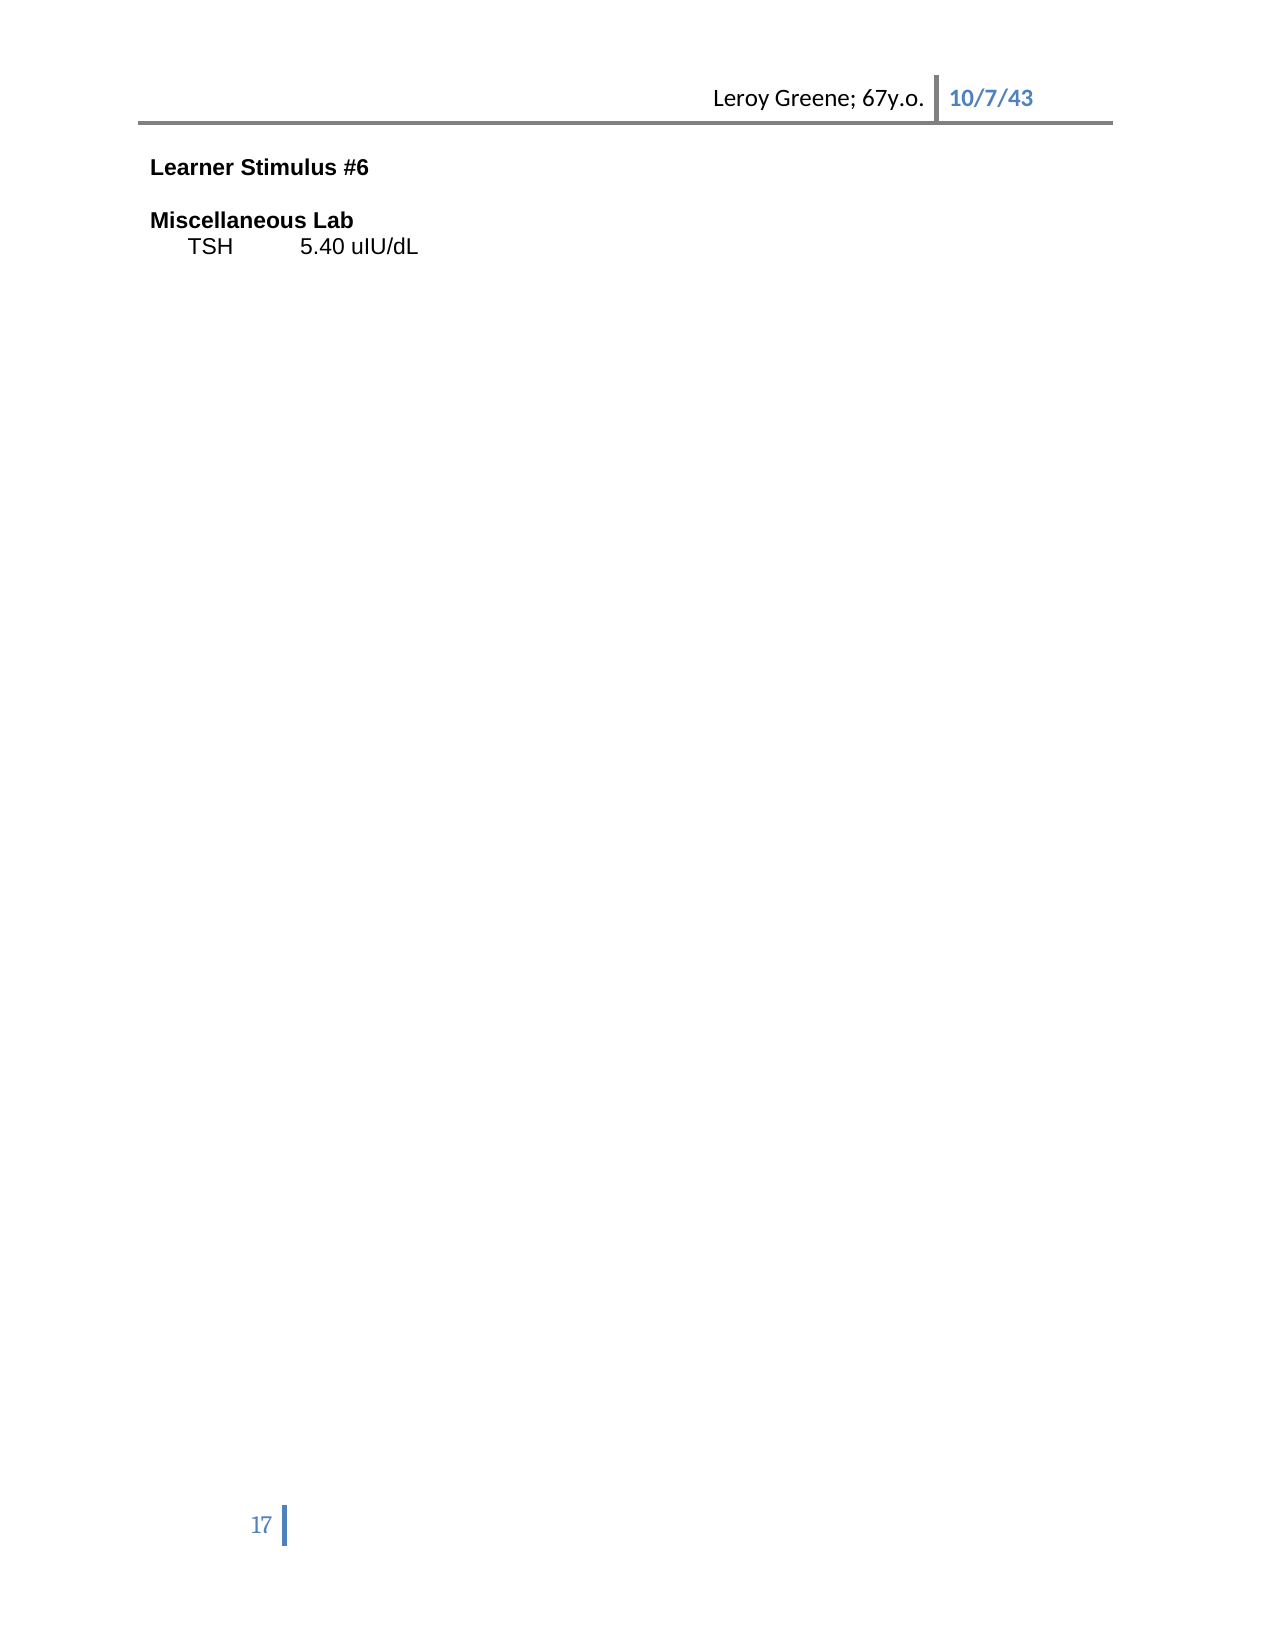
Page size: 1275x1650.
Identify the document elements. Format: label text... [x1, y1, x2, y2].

text Learner Stimulus #6 [150, 154, 1125, 180]
text Miscellaneous Lab [150, 207, 1125, 233]
text TSH 5.40 uIU/dL [150, 233, 1125, 259]
